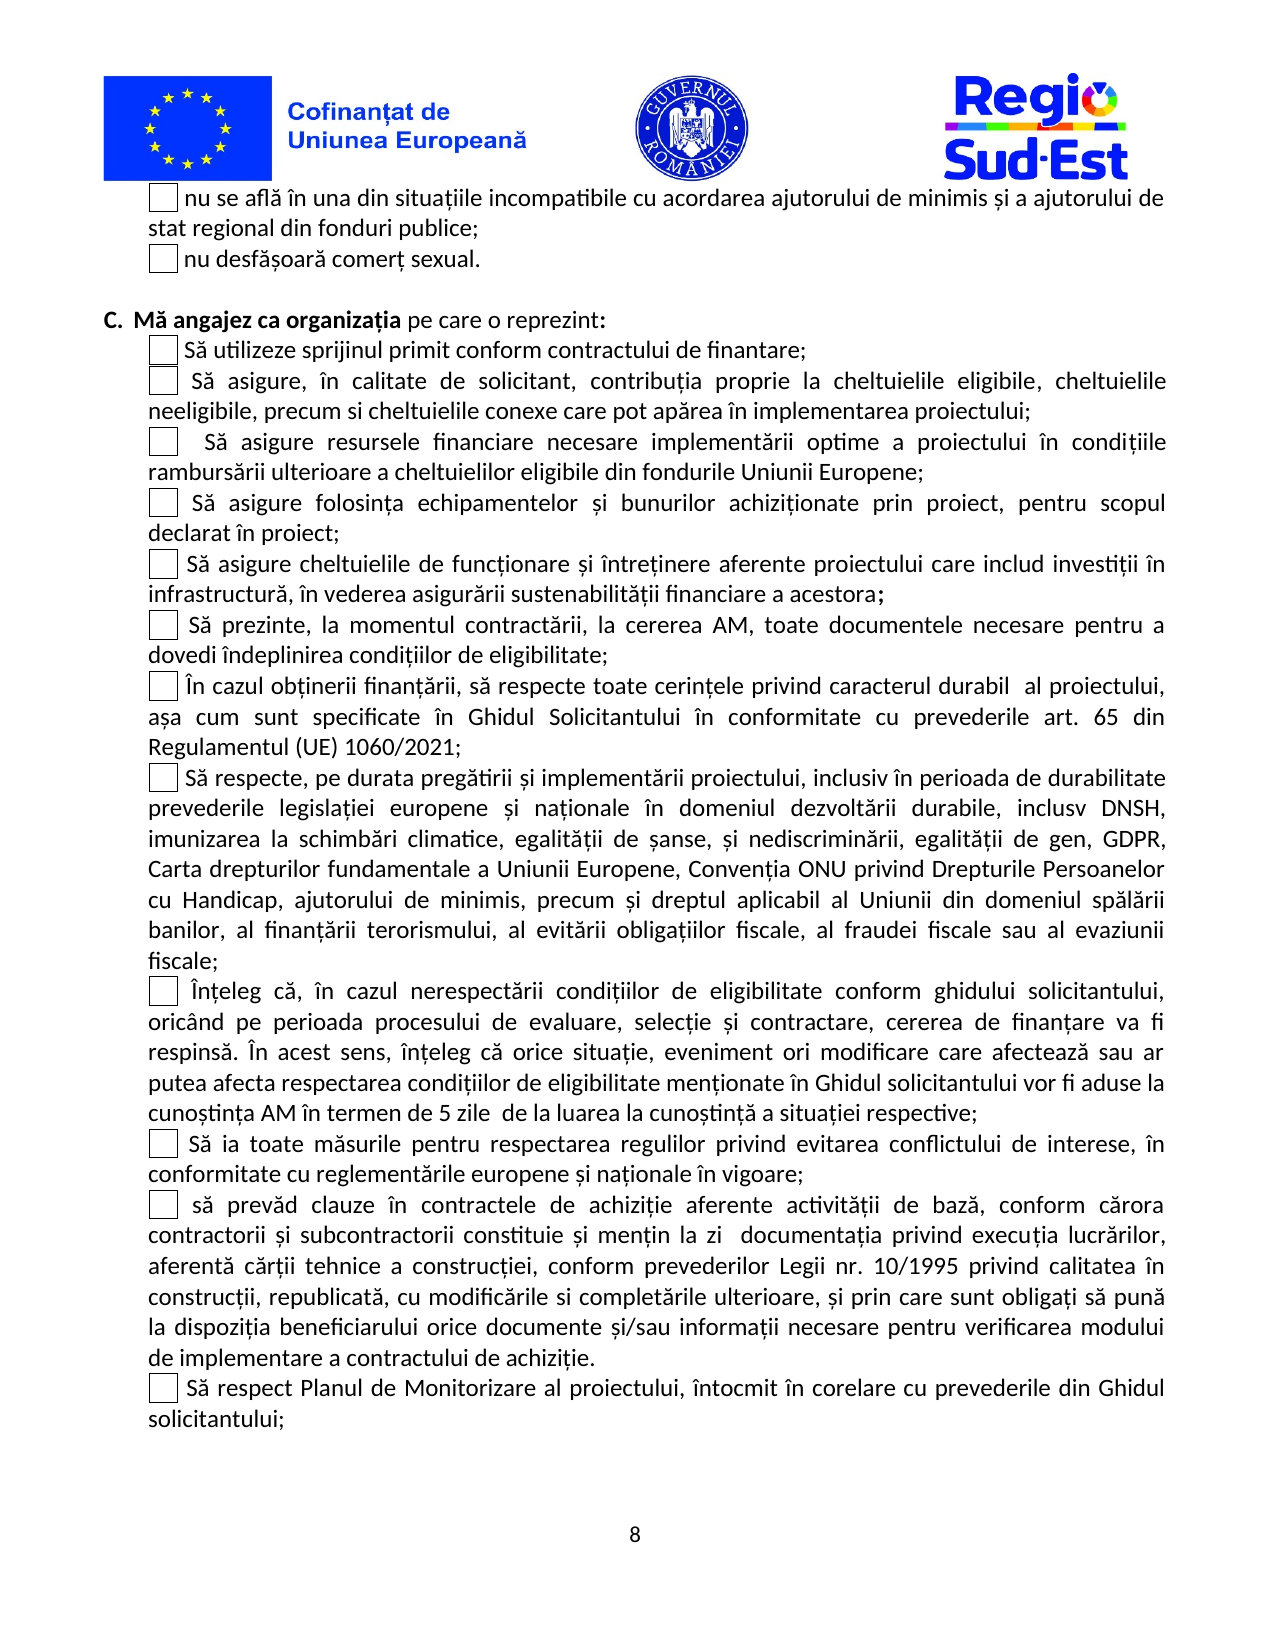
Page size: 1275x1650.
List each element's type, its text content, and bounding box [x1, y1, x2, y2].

picture [103, 73, 1128, 182]
list Înțeleg că, în cazul nerespectării condițiilor de eligibilitate conform ghidului solicitantului, oricând pe perioada procesului de evaluare, selecție și contractare, cererea de finanțare va fi respinsă. În acest sens, înțeleg că orice situație, eveniment ori modificare care afectează sau ar putea afecta respectarea condițiilor de eligibilitate menționate în Ghidul solicitantului vor fi aduse la cunoștința AM în termen de 5 zile de la luarea la cunoștință a situației respective; [148, 975, 1167, 1128]
list Să utilizeze sprijinul primit conform contractului de finantare; [148, 334, 1167, 365]
list Să asigure resursele financiare necesare implementării optime a proiectului în condiţiile rambursării ulterioare a cheltuielilor eligibile din fondurile Uniunii Europene; [148, 426, 1167, 487]
list Să prezinte, la momentul contractării, la cererea AM, toate documentele necesare pentru a dovedi îndeplinirea condițiilor de eligibilitate; [148, 609, 1167, 670]
text Să respect Planul de Monitorizare al proiectului, întocmit în corelare cu prevederile din Ghidul solicitantului; [148, 1372, 1167, 1433]
list nu desfășoară comerț sexual. [148, 243, 1167, 273]
list Să asigure cheltuielile de funcționare și întreținere aferente proiectului care includ investiții în infrastructură, în vederea asigurării sustenabilității financiare a acestora; [148, 548, 1167, 609]
list Să respecte, pe durata pregătirii şi implementării proiectului, inclusiv în perioada de durabilitate prevederile legislaţiei europene şi naţionale în domeniul dezvoltării durabile, inclusv DNSH, imunizarea la schimbări climatice, egalităţii de şanse, şi nediscriminării, egalităţii de gen, GDPR, Carta drepturilor fundamentale a Uniunii Europene, Convenția ONU privind Drepturile Persoanelor cu Handicap, ajutorului de minimis, precum și dreptul aplicabil al Uniunii din domeniul spălării banilor, al finanțării terorismului, al evitării obligațiilor fiscale, al fraudei fiscale sau al evaziunii fiscale; [148, 762, 1167, 975]
list Mă angajez ca organizația pe care o reprezint: [103, 304, 1167, 334]
list să prevăd clauze în contractele de achiziție aferente activității de bază, conform cărora contractorii și subcontractorii constituie și mențin la zi documentația privind execuţia lucrărilor, aferentă cărții tehnice a construcției, conform prevederilor Legii nr. 10/1995 privind calitatea în construcţii, republicată, cu modificările si completările ulterioare, și prin care sunt obligați să pună la dispoziția beneficiarului orice documente și/sau informații necesare pentru verificarea modului de implementare a contractului de achiziție. [148, 1189, 1167, 1372]
list În cazul obținerii finanțării, să respecte toate cerințele privind caracterul durabil al proiectului, așa cum sunt specificate în Ghidul Solicitantului în conformitate cu prevederile art. 65 din Regulamentul (UE) 1060/2021; [148, 670, 1167, 762]
list Să ia toate măsurile pentru respectarea regulilor privind evitarea conflictului de interese, în conformitate cu reglementările europene și naționale în vigoare; [148, 1128, 1167, 1189]
list nu se află în una din situaţiile incompatibile cu acordarea ajutorului de minimis și a ajutorului de stat regional din fonduri publice; [148, 182, 1167, 243]
text Să asigure, în calitate de solicitant, contribuţia proprie la cheltuielile eligibile, cheltuielile neeligibile, precum si cheltuielile conexe care pot apărea în implementarea proiectului; [148, 365, 1167, 426]
text Să asigure folosința echipamentelor şi bunurilor achiziţionate prin proiect, pentru scopul declarat în proiect; [148, 487, 1167, 548]
